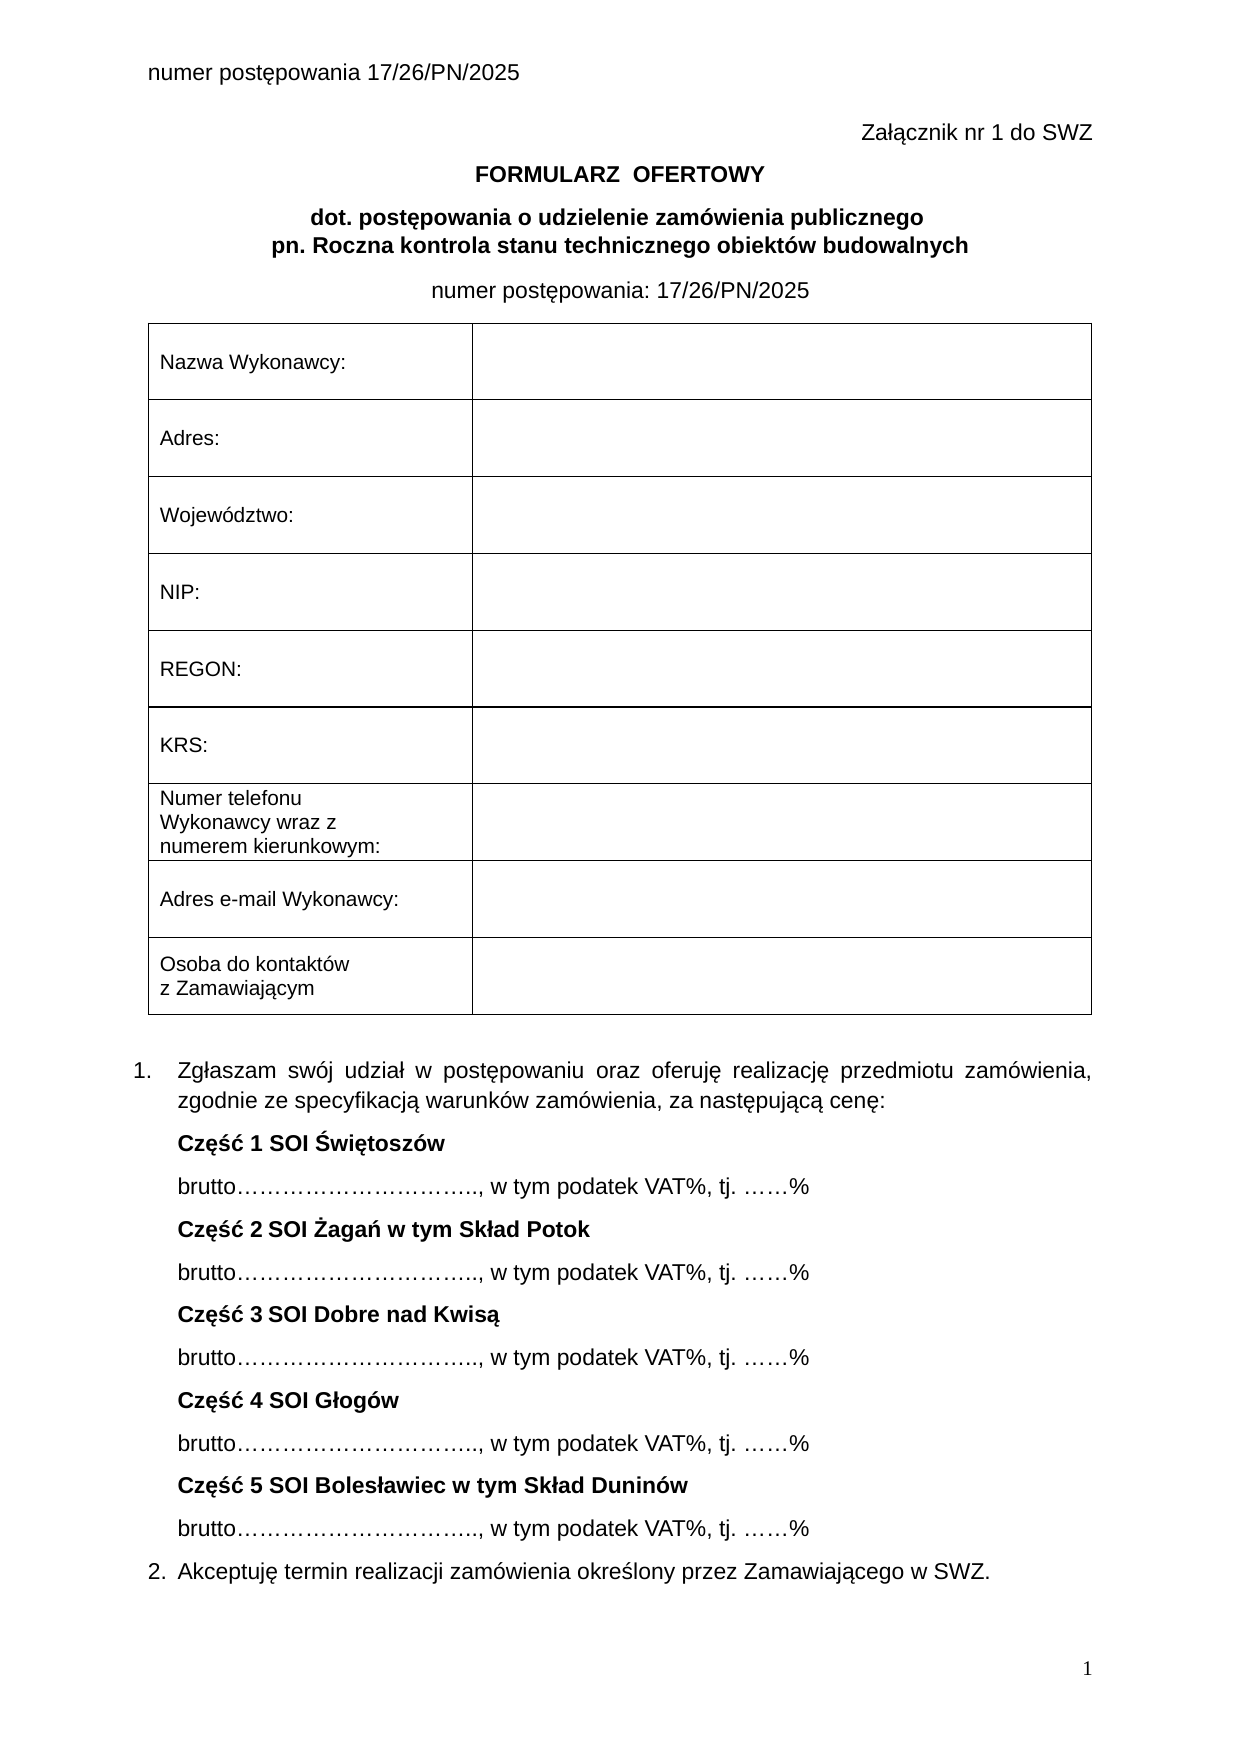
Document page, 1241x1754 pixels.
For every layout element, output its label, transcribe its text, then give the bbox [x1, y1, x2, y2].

table_header [473, 324, 1091, 399]
text brutto………………………….., w tym podatek VAT%, tj. ……% [177, 1173, 1092, 1199]
text FORMULARZ OFERTOWY [148, 161, 1092, 188]
table_cell Numer telefonu Wykonawcy wraz z numerem kierunkowym: [149, 784, 472, 860]
text brutto………………………….., w tym podatek VAT%, tj. ……% [177, 1430, 1092, 1456]
table_cell REGON: [149, 631, 472, 706]
table_cell [473, 400, 1091, 476]
text numer postępowania: 17/26/PN/2025 [148, 277, 1092, 304]
text Część 2 SOI Żagań w tym Skład Potok [177, 1216, 1092, 1242]
table_cell Osoba do kontaktów z Zamawiającym [149, 938, 472, 1013]
list Akceptuję termin realizacji zamówienia określony przez Zamawiającego w SWZ. [148, 1558, 1092, 1584]
table_cell [473, 784, 1091, 860]
table_cell [473, 554, 1091, 630]
text Część 4 SOI Głogów [177, 1387, 1092, 1413]
table_cell [473, 938, 1091, 1013]
table_cell [473, 631, 1091, 706]
text brutto………………………….., w tym podatek VAT%, tj. ……% [177, 1259, 1092, 1285]
text Załącznik nr 1 do SWZ [148, 118, 1093, 145]
table_cell KRS: [149, 708, 472, 783]
table_cell [473, 861, 1091, 937]
text dot. postępowania o udzielenie zamówienia publicznego pn. Roczna kontrola stanu technicznego obiektów budowalnych [148, 204, 1092, 259]
table_cell Adres e-mail Wykonawcy: [149, 861, 472, 937]
table_cell Adres: [149, 400, 472, 476]
table_cell [473, 708, 1091, 783]
text brutto………………………….., w tym podatek VAT%, tj. ……% [177, 1344, 1092, 1371]
table_cell Województwo: [149, 477, 472, 553]
text Część 3 SOI Dobre nad Kwisą [177, 1301, 1092, 1328]
text Część 1 SOI Świętoszów [177, 1130, 1092, 1157]
table_cell [473, 477, 1091, 553]
table_header Nazwa Wykonawcy: [149, 324, 472, 399]
table_cell NIP: [149, 554, 472, 630]
text brutto………………………….., w tym podatek VAT%, tj. ……% [177, 1515, 1092, 1542]
list Zgłaszam swój udział w postępowaniu oraz oferuję realizację przedmiotu zamówienia, zgodnie ze specyfikacją warunków zamówienia, za następującą cenę: [133, 1057, 1092, 1114]
text Część 5 SOI Bolesławiec w tym Skład Duninów [177, 1472, 1092, 1499]
